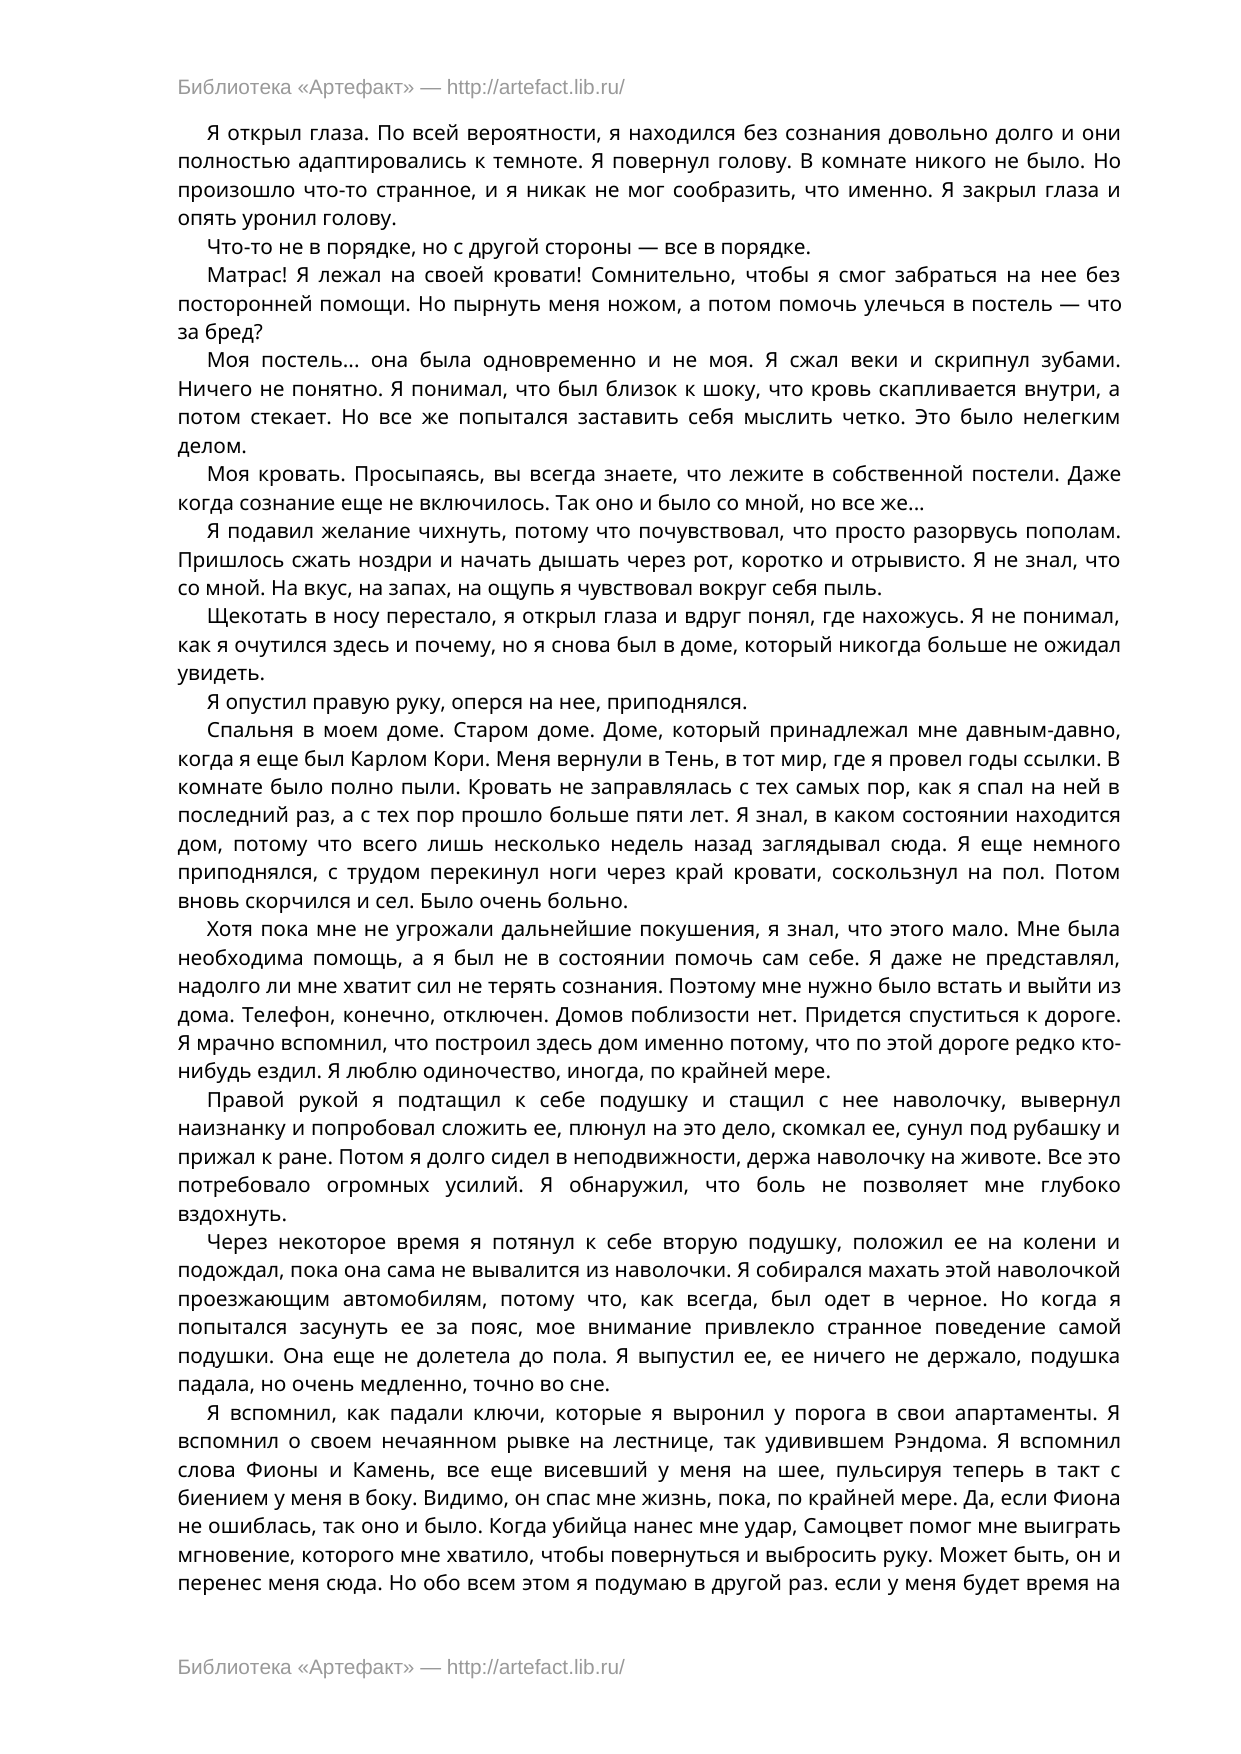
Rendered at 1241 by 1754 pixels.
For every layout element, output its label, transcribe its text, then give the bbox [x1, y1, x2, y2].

text Я открыл глаза. По всей вероятности, я находился без сознания довольно долго и они полностью адаптировались к темноте. Я повернул голову. В комнате никого не было. Но произошло что-то странное, и я никак не мог сообразить, что именно. Я закрыл глаза и опять уронил голову. [177, 118, 1122, 232]
text Моя кровать. Просыпаясь, вы всегда знаете, что лежите в собственной постели. Даже когда сознание еще не включилось. Так оно и было со мной, но все же... [177, 459, 1122, 516]
text Щекотать в носу перестало, я открыл глаза и вдруг понял, где нахожусь. Я не понимал, как я очутился здесь и почему, но я снова был в доме, который никогда больше не ожидал увидеть. [177, 602, 1122, 687]
text Я подавил желание чихнуть, потому что почувствовал, что просто разорвусь пополам. Пришлось сжать ноздри и начать дышать через рот, коротко и отрывисто. Я не знал, что со мной. На вкус, на запах, на ощупь я чувствовал вокруг себя пыль. [177, 516, 1122, 602]
text Матрас! Я лежал на своей кровати! Сомнительно, чтобы я смог забраться на нее без посторонней помощи. Но пырнуть меня ножом, а потом помочь улечься в постель — что за бред? [177, 260, 1122, 346]
text Хотя пока мне не угрожали дальнейшие покушения, я знал, что этого мало. Мне была необходима помощь, а я был не в состоянии помочь сам себе. Я даже не представлял, надолго ли мне хватит сил не терять сознания. Поэтому мне нужно было встать и выйти из дома. Телефон, конечно, отключен. Домов поблизости нет. Придется спуститься к дороге. Я мрачно вспомнил, что построил здесь дом именно потому, что по этой дороге редко кто-нибудь ездил. Я люблю одиночество, иногда, по крайней мере. [177, 914, 1122, 1085]
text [177, 1398, 1122, 1597]
text Что-то не в порядке, но с другой стороны — все в порядке. [177, 232, 1122, 260]
text Правой рукой я подтащил к себе подушку и стащил с нее наволочку, вывернул наизнанку и попробовал сложить ее, плюнул на это дело, скомкал ее, сунул под рубашку и прижал к ране. Потом я долго сидел в неподвижности, держа наволочку на животе. Все это потребовало огромных усилий. Я обнаружил, что боль не позволяет мне глубоко вздохнуть. [177, 1085, 1122, 1227]
text Моя постель... она была одновременно и не моя. Я сжал веки и скрипнул зубами. Ничего не понятно. Я понимал, что был близок к шоку, что кровь скапливается внутри, а потом стекает. Но все же попытался заставить себя мыслить четко. Это было нелегким делом. [177, 346, 1122, 459]
text Через некоторое время я потянул к себе вторую подушку, положил ее на колени и подождал, пока она сама не вывалится из наволочки. Я собирался махать этой наволочкой проезжающим автомобилям, потому что, как всегда, был одет в черное. Но когда я попытался засунуть ее за пояс, мое внимание привлекло странное поведение самой подушки. Она еще не долетела до пола. Я выпустил ее, ее ничего не держало, подушка падала, но очень медленно, точно во сне. [177, 1227, 1122, 1398]
text Я опустил правую руку, оперся на нее, приподнялся. [177, 687, 1122, 715]
text Спальня в моем доме. Старом доме. Доме, который принадлежал мне давным-давно, когда я еще был Карлом Кори. Меня вернули в Тень, в тот мир, где я провел годы ссылки. В комнате было полно пыли. Кровать не заправлялась с тех самых пор, как я спал на ней в последний раз, а с тех пор прошло больше пяти лет. Я знал, в каком состоянии находится дом, потому что всего лишь несколько недель назад заглядывал сюда. Я еще немного приподнялся, с трудом перекинул ноги через край кровати, соскользнул на пол. Потом вновь скорчился и сел. Было очень больно. [177, 715, 1122, 914]
